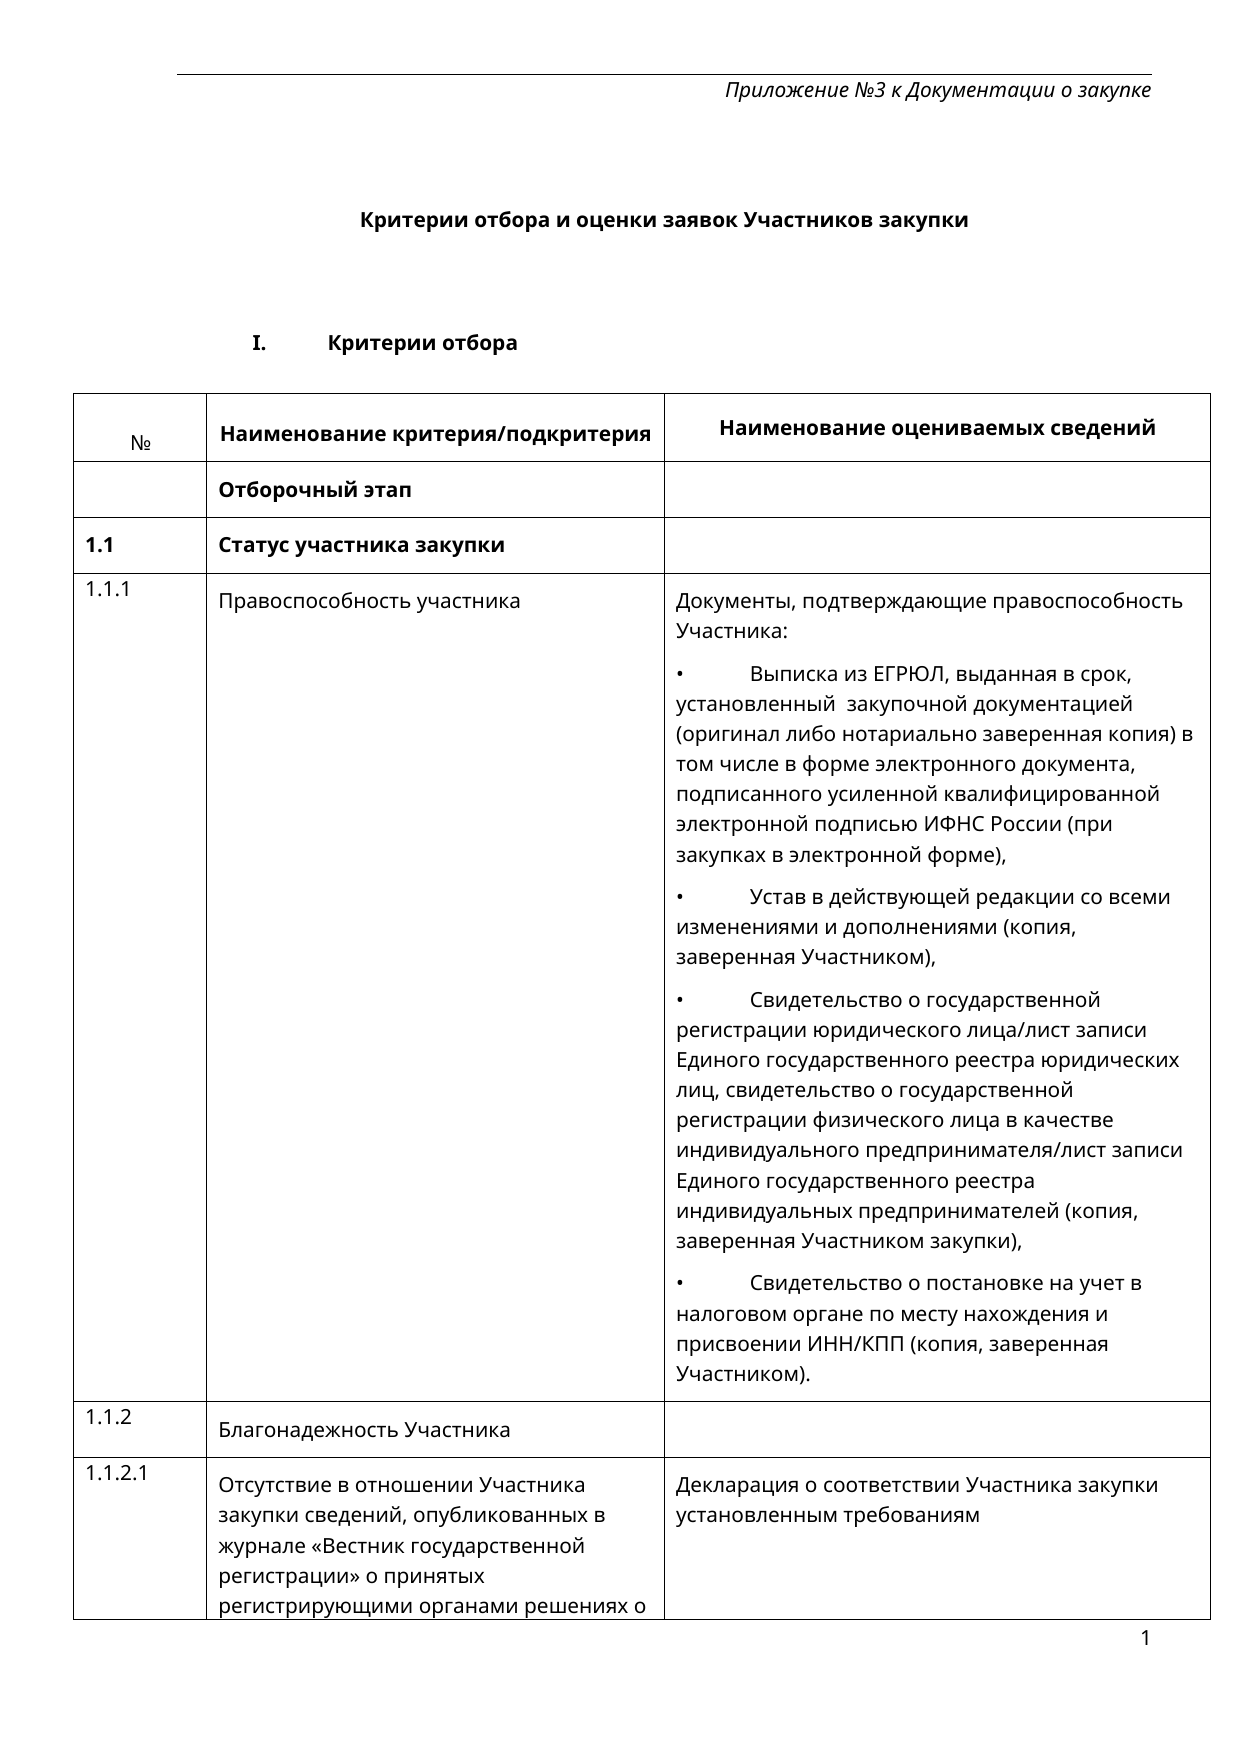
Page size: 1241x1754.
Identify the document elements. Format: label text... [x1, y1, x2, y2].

table_header Наименование оцениваемых сведений [665, 394, 1210, 461]
list Критерии отбора и оценки заявок Участников закупки [177, 205, 1152, 234]
table_cell [74, 462, 206, 517]
table_cell 1.1.1 [74, 574, 206, 1401]
table_cell [665, 518, 1210, 573]
table_cell Благонадежность Участника [207, 1402, 664, 1457]
table_header № [74, 394, 206, 461]
table_cell 1.1 [74, 518, 206, 573]
table_cell [665, 1402, 1210, 1457]
table_cell Статус участника закупки [207, 518, 664, 573]
table_cell [665, 462, 1210, 517]
table_header Наименование критерия/подкритерия [207, 394, 664, 461]
table_cell 1.1.2 [74, 1402, 206, 1457]
list Приложение №3 к Документации о закупке [252, 75, 1152, 103]
table_cell 1.1.2.1 [74, 1458, 206, 1619]
table_cell Отборочный этап [207, 462, 664, 517]
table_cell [665, 1458, 1210, 1619]
table_cell Документы, подтверждающие правоспособность Участника: • Выписка из ЕГРЮЛ, выданная в срок, установленный закупочной документацией (оригинал либо нотариально заверенная копия) в том числе в форме электронного документа, подписанного усиленной квалифицированной электронной подписью ИФНС России (при закупках в электронной форме), • Устав в действующей редакции со всеми изменениями и дополнениями (копия, заверенная Участником), • Свидетельство о государственной регистрации юридического лица/лист записи Единого государственного реестра юридических лиц, свидетельство о государственной регистрации физического лица в качестве индивидуального предпринимателя/лист записи Единого государственного реестра индивидуальных предпринимателей (копия, заверенная Участником закупки), • Свидетельство о постановке на учет в налоговом органе по месту нахождения и присвоении ИНН/КПП (копия, заверенная Участником). [665, 574, 1210, 1401]
table_cell Правоспособность участника [207, 574, 664, 1401]
list Критерии отбора [252, 328, 1152, 356]
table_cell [207, 1458, 664, 1619]
